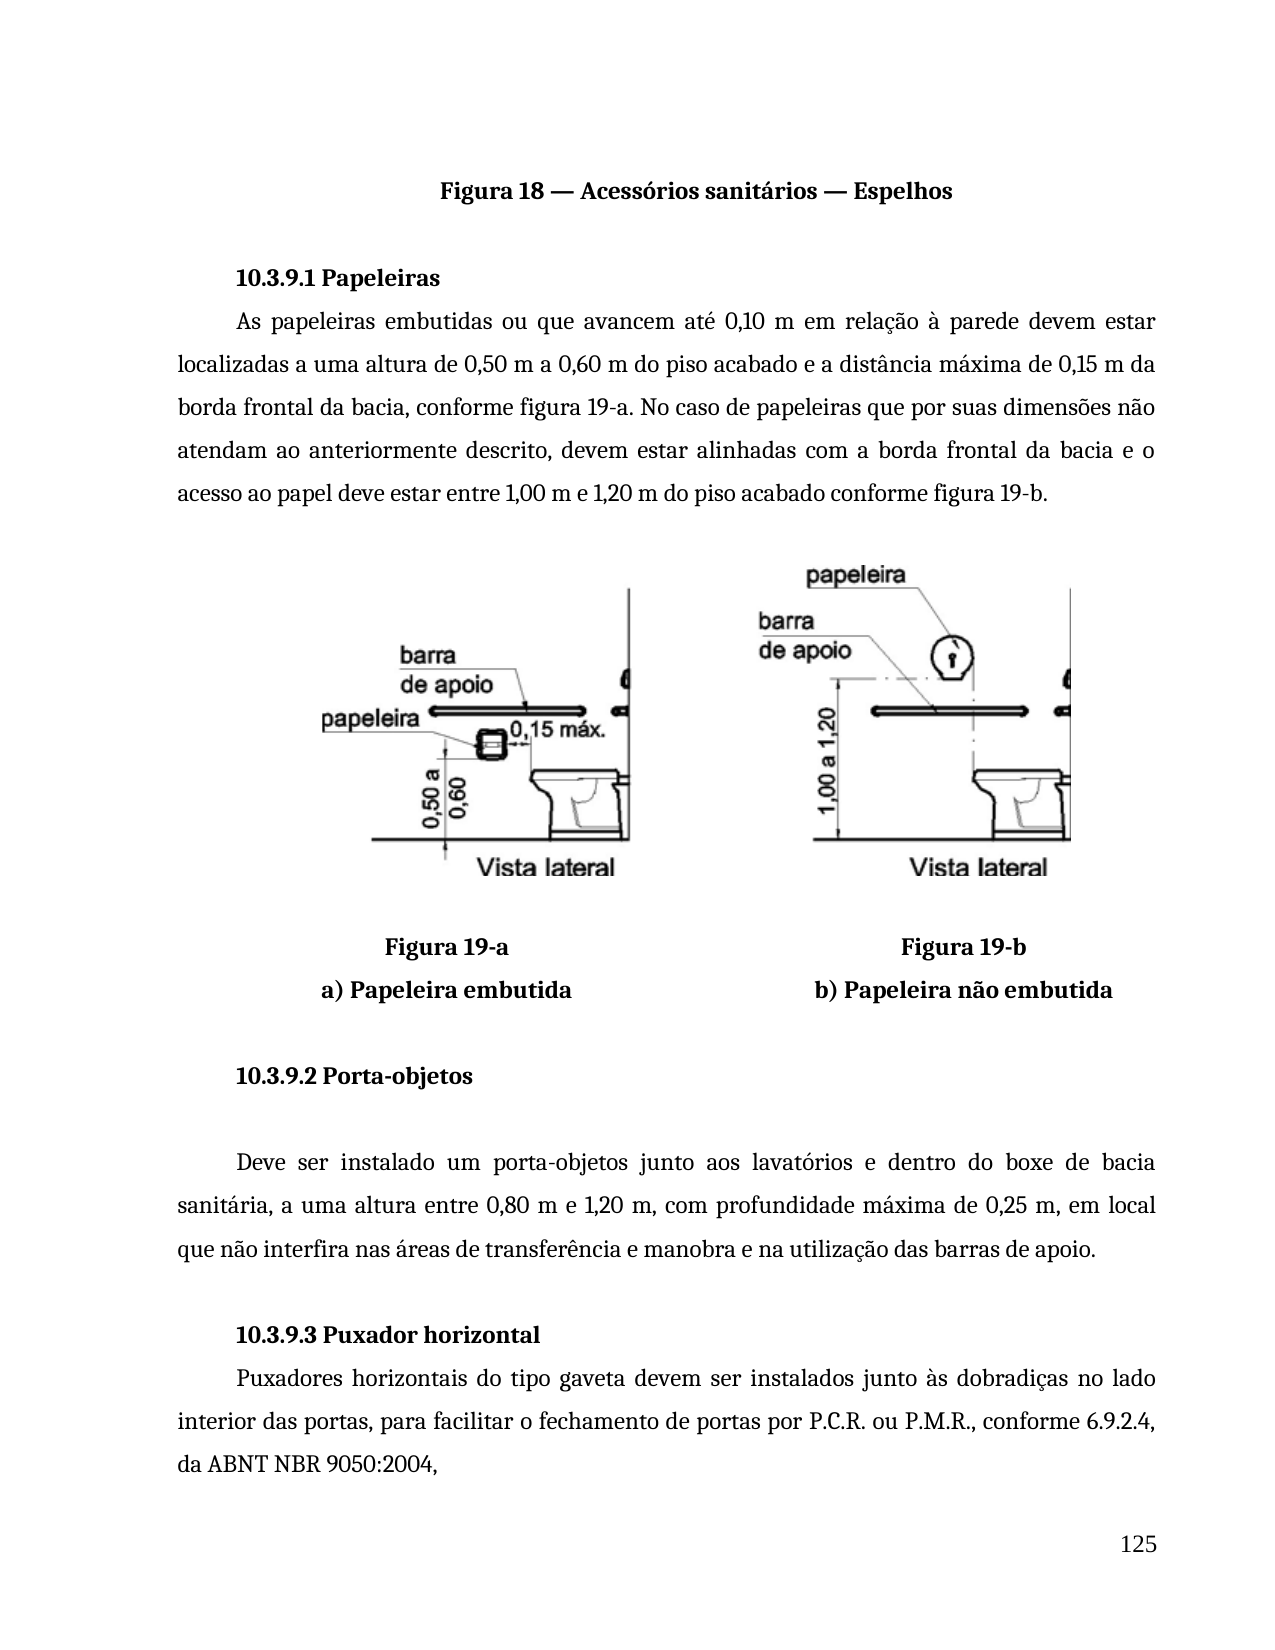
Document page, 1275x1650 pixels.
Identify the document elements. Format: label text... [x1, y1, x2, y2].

text Figura 18 — Acessórios sanitários — Espelhos [177, 177, 1157, 206]
text 10.3.9.3 Puxador horizontal [177, 1321, 1157, 1349]
text Deve ser instalado um porta-objetos junto aos lavatórios e dentro do boxe de bacia sanitária, a uma altura entre 0,80 m e 1,20 m, com profundidade máxima de 0,25 m, em local que não interfira nas áreas de transferência e manobra e na utilização das barras de apoio. [177, 1148, 1157, 1263]
table_header Figura 19-b b) Papeleira não embutida [661, 933, 1207, 1019]
text 10.3.9.1 Papeleiras [177, 263, 1157, 292]
text 10.3.9.2 Porta-objetos [177, 1062, 1157, 1091]
text Puxadores horizontais do tipo gaveta devem ser instalados junto às dobradiças no lado interior das portas, para facilitar o fechamento de portas por P.C.R. ou P.M.R., conforme 6.9.2.4, da ABNT NBR 9050:2004, [177, 1364, 1157, 1479]
table_header Figura 19-a a) Papeleira embutida [174, 933, 661, 1019]
text As papeleiras embutidas ou que avancem até 0,10 m em relação à parede devem estar localizadas a uma altura de 0,50 m a 0,60 m do piso acabado e a distância máxima de 0,15 m da borda frontal da bacia, conforme figura 19-a. No caso de papeleiras que por suas dimensões não atendam ao anteriormente descrito, devem estar alinhadas com a borda frontal da bacia e o acesso ao papel deve estar entre 1,00 m e 1,20 m do piso acabado conforme figura 19-b. [177, 307, 1157, 508]
